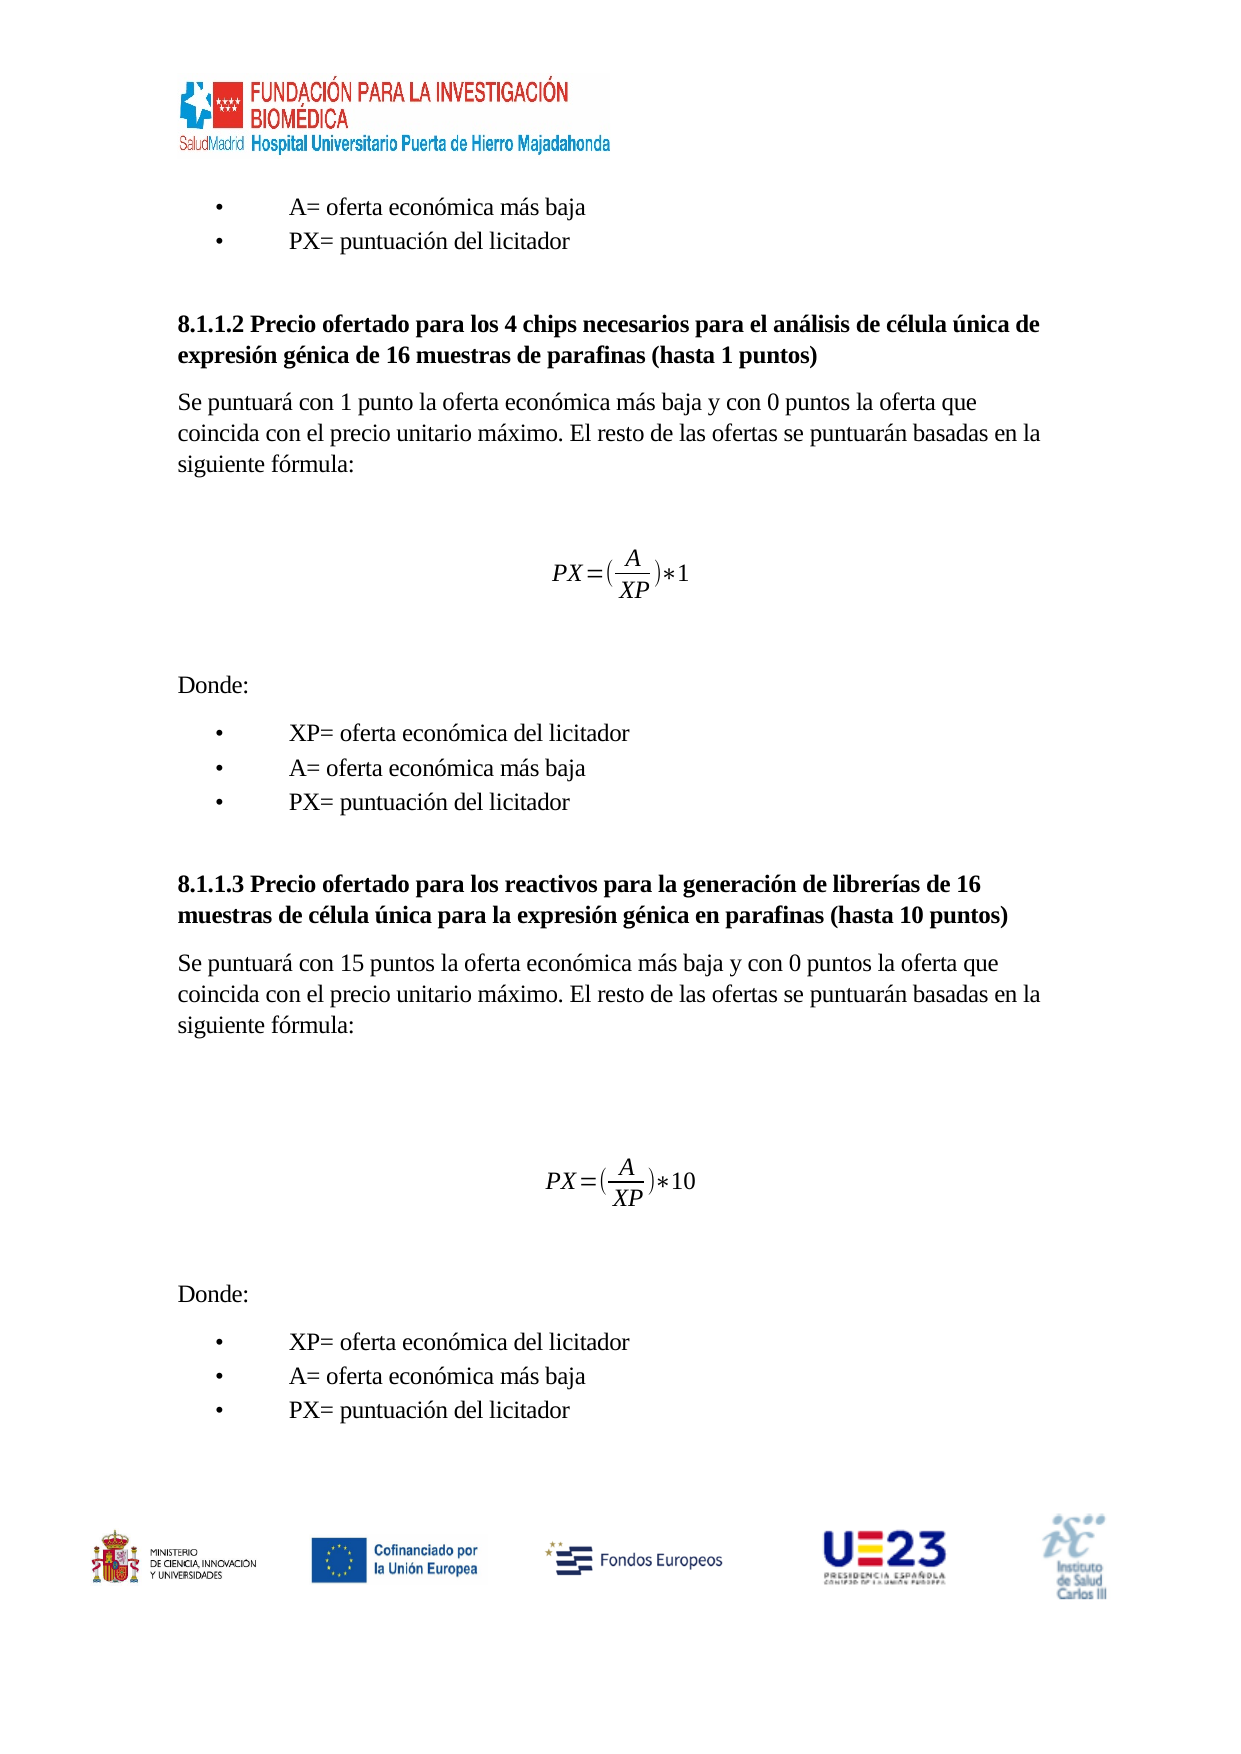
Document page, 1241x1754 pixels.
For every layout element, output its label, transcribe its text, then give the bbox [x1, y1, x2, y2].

picture [79, 1520, 262, 1590]
picture [177, 73, 611, 159]
list A= oferta económica más baja [215, 192, 1063, 221]
text Se puntuará con 1 punto la oferta económica más baja y con 0 puntos la oferta que coincida con el precio unitario máximo. El resto de las ofertas se puntuarán basadas en la siguiente fórmula: [177, 387, 1063, 478]
text Donde: [177, 670, 1063, 699]
list A= oferta económica más baja [215, 753, 1063, 781]
picture [817, 1512, 975, 1598]
list A= oferta económica más baja [215, 1361, 1063, 1390]
text 8.1.1.2 Precio ofertado para los 4 chips necesarios para el análisis de célula única de expresión génica de 16 muestras de parafinas (hasta 1 puntos) [177, 309, 1063, 368]
list XP= oferta económica del licitador [215, 1327, 1063, 1355]
list PX= puntuación del licitador [215, 226, 1063, 255]
list XP= oferta económica del licitador [215, 718, 1063, 747]
picture [542, 1528, 727, 1582]
text 8.1.1.3 Precio ofertado para los reactivos para la generación de librerías de 16 muestras de célula única para la expresión génica en parafinas (hasta 10 puntos) [177, 869, 1063, 929]
picture [1031, 1495, 1138, 1615]
list PX= puntuación del licitador [215, 787, 1063, 816]
picture [304, 1519, 489, 1591]
list PX= puntuación del licitador [215, 1396, 1063, 1424]
text Donde: [177, 1279, 1063, 1308]
text Se puntuará con 15 puntos la oferta económica más baja y con 0 puntos la oferta que coincida con el precio unitario máximo. El resto de las ofertas se puntuarán basadas en la siguiente fórmula: [177, 948, 1063, 1039]
